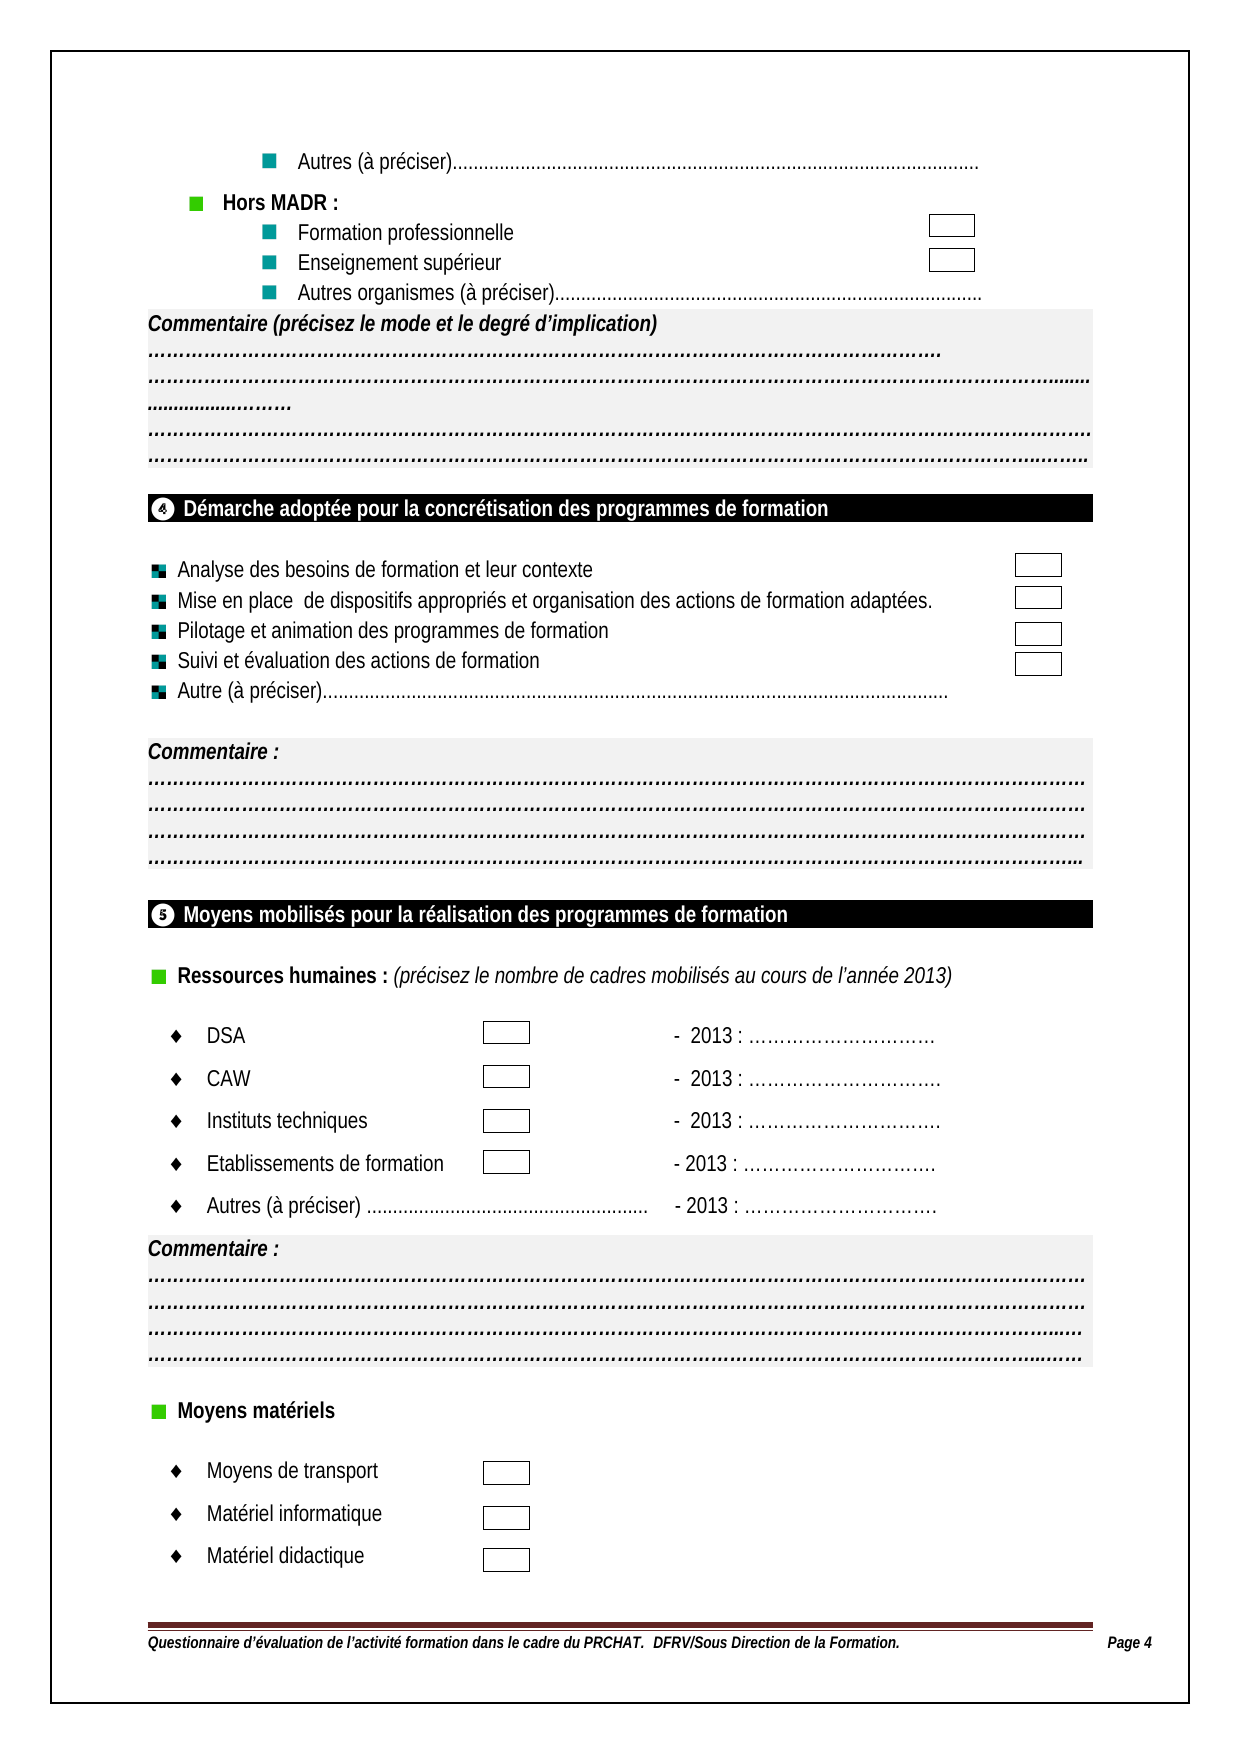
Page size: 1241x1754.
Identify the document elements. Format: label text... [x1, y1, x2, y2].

list Instituts techniques - 2013 : …………………………. [169, 1107, 1093, 1136]
text ……………………………………………………………………………………………………………………………...…… [148, 1340, 1093, 1367]
text Commentaire : ……………………………………………………………………………………………………………………………………………………………………………………………………………………………………………………………………………………………………………………………………………………………………………………………………………… [148, 738, 1093, 843]
list Matériel informatique [169, 1500, 1093, 1528]
list Autre (à préciser)........................................................................................................................ [148, 677, 1093, 704]
picture [186, 193, 203, 211]
list Autres (à préciser) ...................................................... - 2013 : …………………………. [169, 1192, 1093, 1221]
list Enseignement supérieur [260, 249, 1093, 276]
list DSA - 2013 : ………………………… [169, 1022, 1093, 1051]
picture [148, 561, 166, 578]
picture [148, 1401, 166, 1419]
list CAW - 2013 : …………………………. [169, 1065, 1093, 1093]
list Moyens matériels [148, 1397, 1093, 1423]
text ……………………………………………………………………………………………………………………………..…….. [148, 441, 1093, 468]
list Matériel didactique [169, 1542, 1093, 1571]
text Commentaire (précisez le mode et le degré d’implication) [148, 309, 1093, 336]
picture [261, 152, 278, 170]
list Mise en place de dispositifs appropriés et organisation des actions de formation adaptées. [148, 587, 1093, 613]
list Pilotage et animation des programmes de formation [148, 617, 1093, 643]
list Suivi et évaluation des actions de formation [148, 647, 1093, 673]
list Analyse des besoins de formation et leur contexte [148, 556, 1093, 583]
picture [148, 651, 166, 669]
text …………………………………………………………………………………………………………………………………... [148, 843, 1093, 869]
list Ressources humaines : (précisez le nombre de cadres mobilisés au cours de l’année 2013) [148, 962, 1093, 988]
text ……………………………………………………………………………………………………………………………………. [148, 415, 1093, 441]
text Commentaire : …………………………………………………………………………………………………………………………………………………………………………………………………………………………………………………………………………………………………………………………………………………………………………………………………………...… [148, 1235, 1093, 1340]
picture [148, 621, 166, 639]
picture [261, 254, 278, 271]
picture [148, 682, 166, 699]
text ❺ Moyens mobilisés pour la réalisation des programmes de formation [148, 900, 1093, 928]
picture [148, 591, 166, 609]
picture [261, 284, 278, 301]
list Autres (à préciser)..................................................................................................... [260, 148, 1093, 174]
list Autres organismes (à préciser).................................................................................. [260, 279, 1093, 306]
list Moyens de transport [169, 1457, 1093, 1486]
text ……………………………………………………………………………………………………………….……………………………………………………………………………………………………………………………….........................……… [148, 336, 1093, 415]
text ❹ Démarche adoptée pour la concrétisation des programmes de formation [148, 494, 1093, 522]
picture [261, 223, 278, 241]
list Formation professionnelle [260, 219, 1093, 245]
picture [148, 966, 166, 984]
list Etablissements de formation - 2013 : …………………………. [169, 1150, 1093, 1178]
list Hors MADR : [185, 189, 1093, 215]
